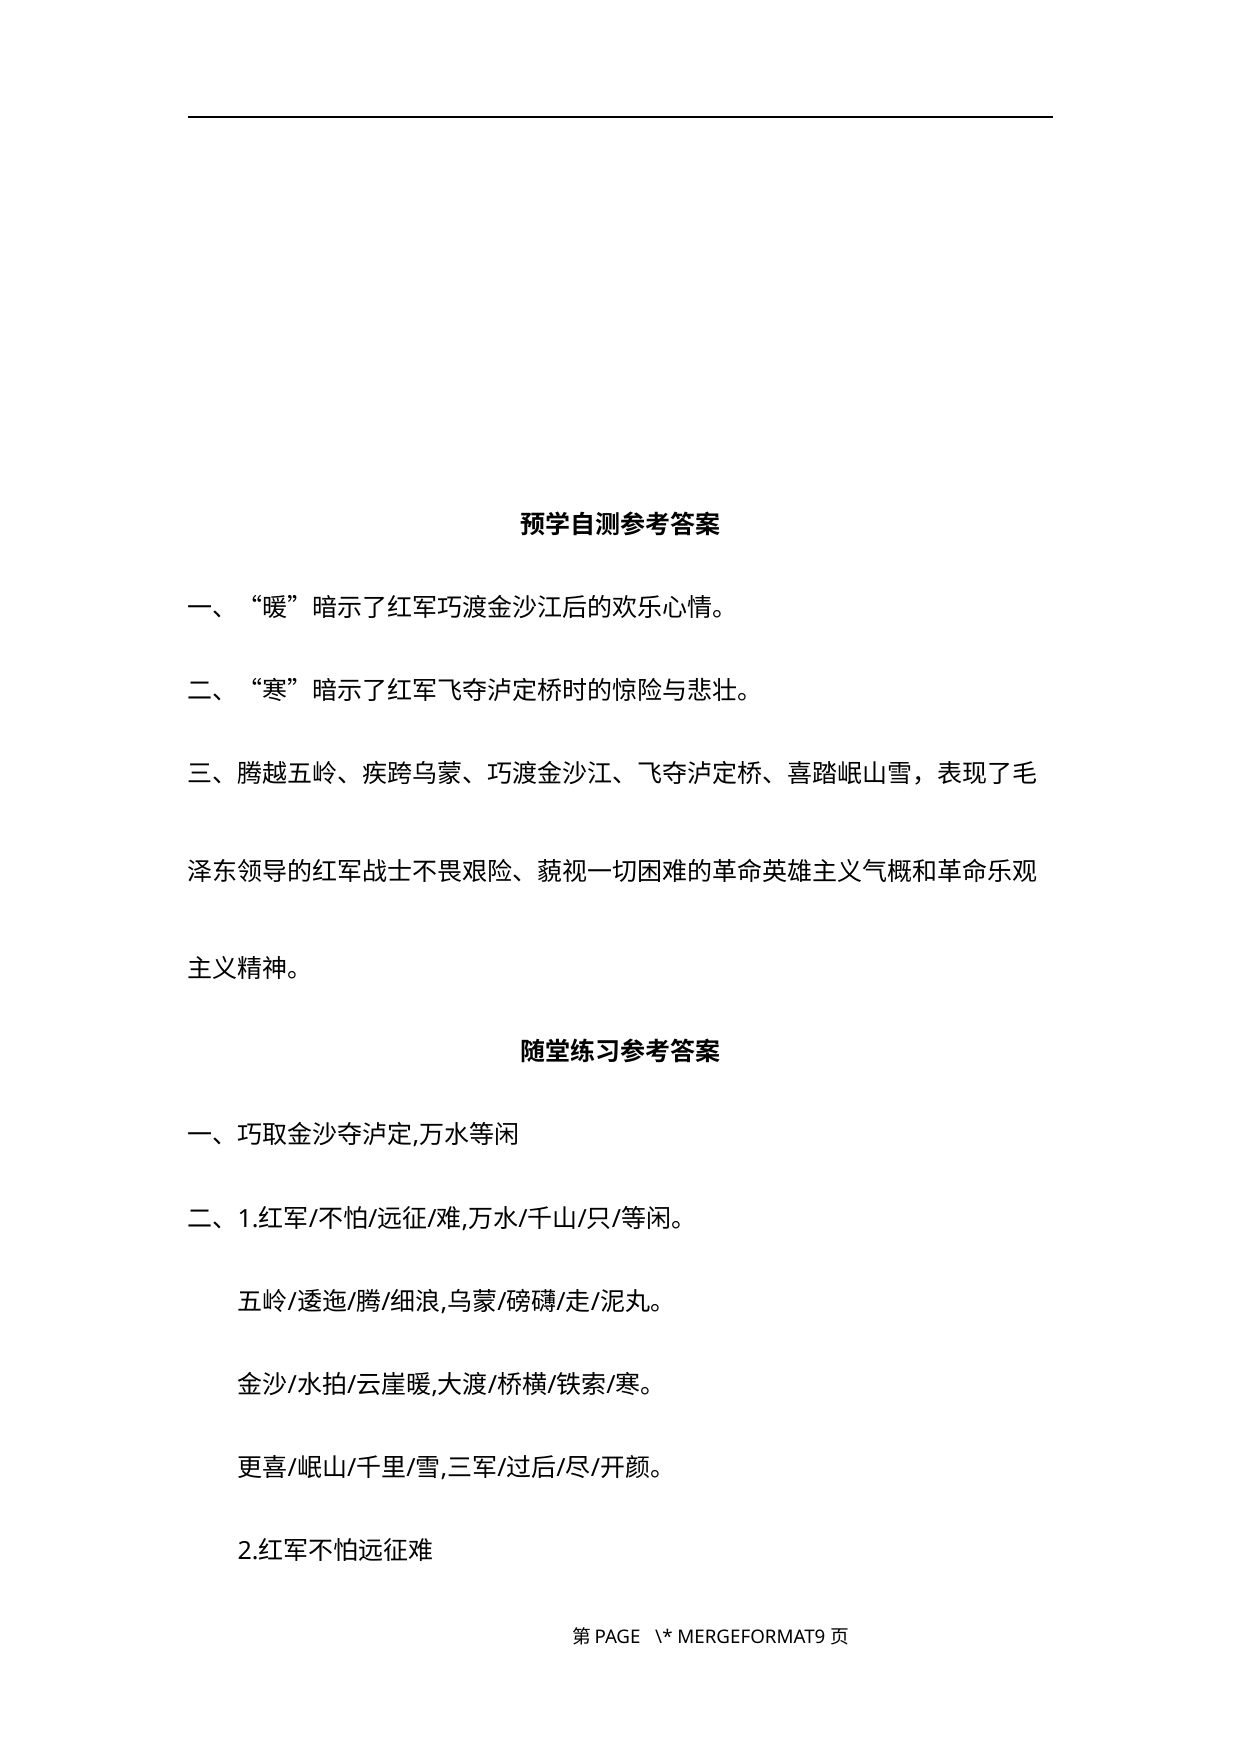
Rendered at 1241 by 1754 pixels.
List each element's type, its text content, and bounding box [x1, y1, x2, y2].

text 金沙/水拍/云崖暖,大渡/桥横/铁索/寒。 [187, 1350, 1053, 1415]
text 二、“寒”暗示了红军飞夺泸定桥时的惊险与悲壮。 [187, 656, 1053, 721]
text 一、“暖”暗示了红军巧渡金沙江后的欢乐心情。 [187, 573, 1053, 638]
text 2.红军不怕远征难 [187, 1516, 1053, 1581]
text 随堂练习参考答案 [187, 1017, 1053, 1082]
text 三、腾越五岭、疾跨乌蒙、巧渡金沙江、飞夺泸定桥、喜踏岷山雪，表现了毛泽东领导的红军战士不畏艰险、藐视一切困难的革命英雄主义气概和革命乐观主义精神。 [187, 739, 1053, 999]
text 预学自测参考答案 [187, 490, 1053, 555]
text 一、巧取金沙夺泸定,万水等闲 [187, 1101, 1053, 1166]
text 更喜/岷山/千里/雪,三军/过后/尽/开颜。 [187, 1433, 1053, 1498]
text 五岭/逶迤/腾/细浪,乌蒙/磅礴/走/泥丸。 [187, 1267, 1053, 1332]
text 二、1.红军/不怕/远征/难,万水/千山/只/等闲。 [187, 1184, 1053, 1249]
